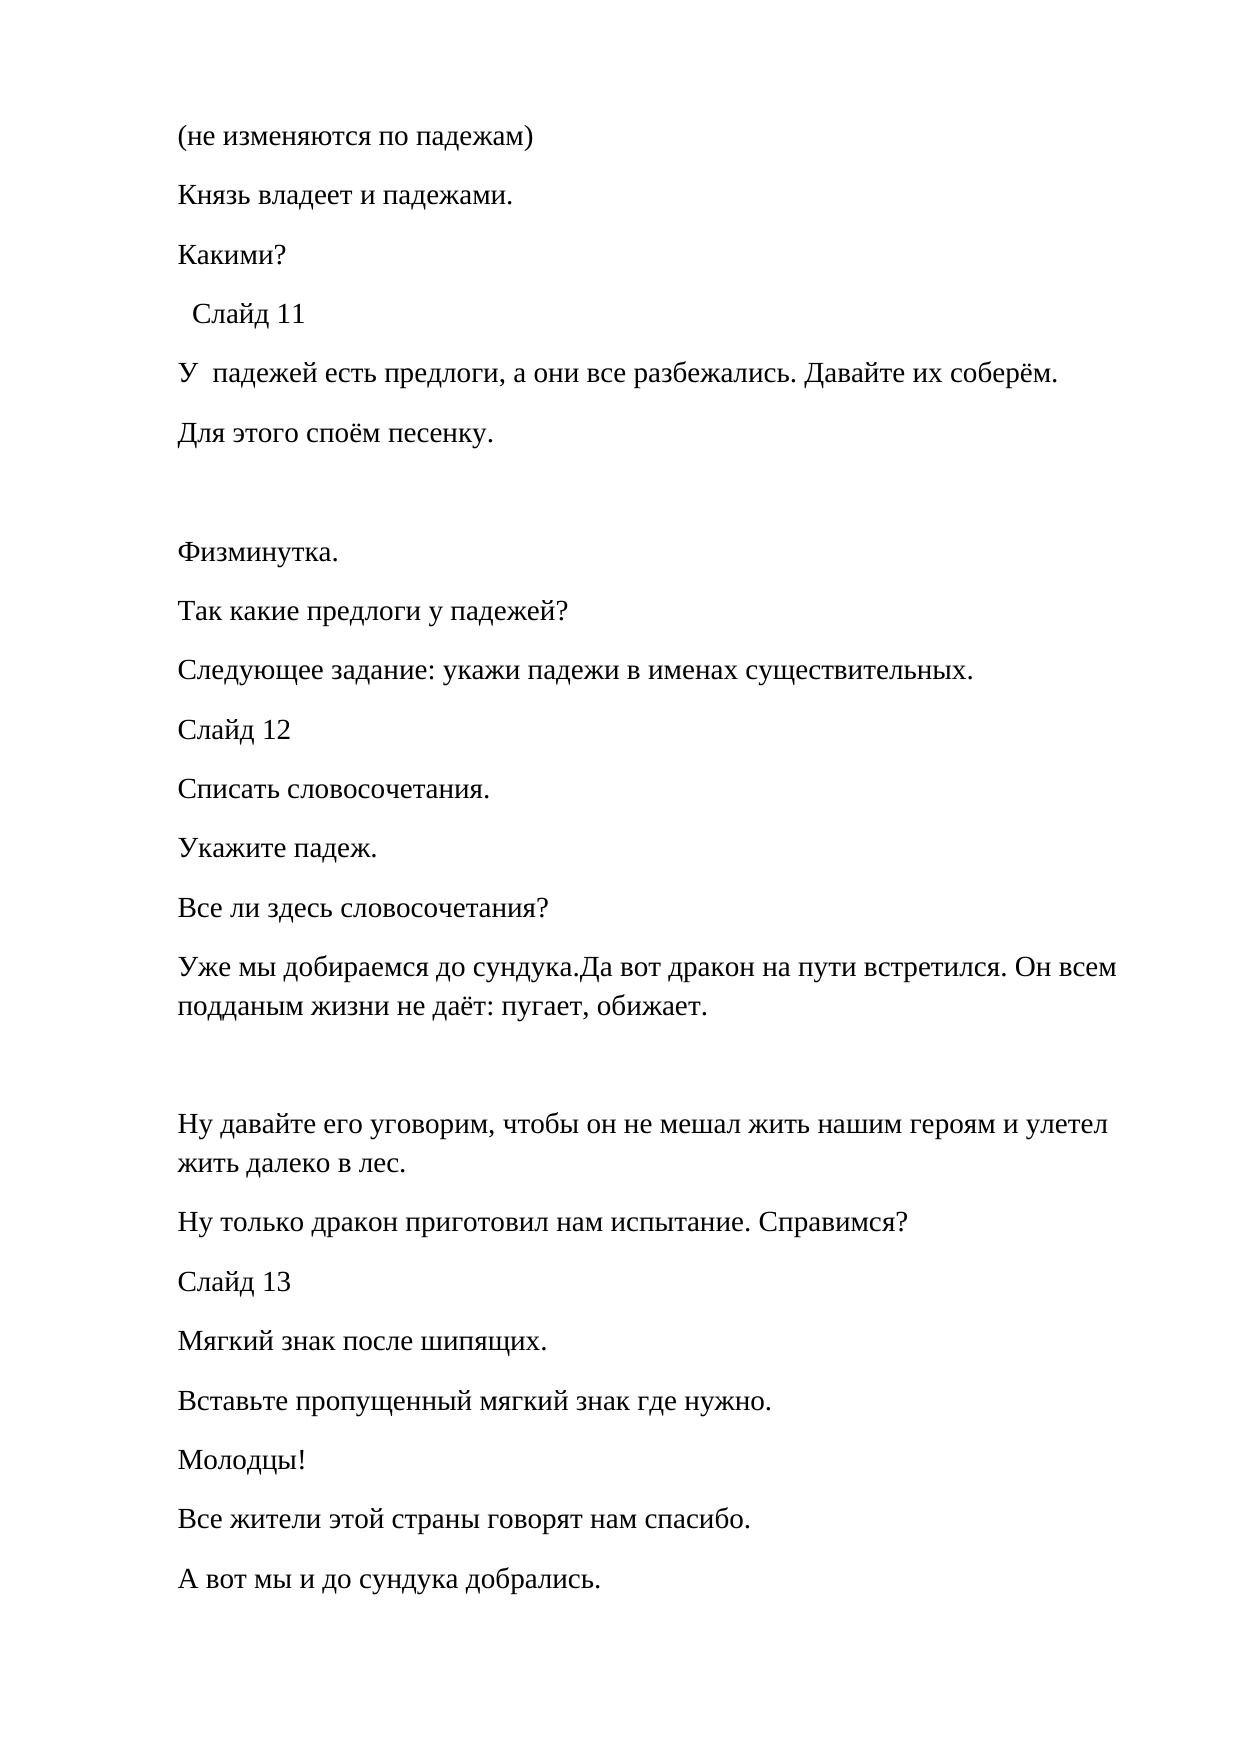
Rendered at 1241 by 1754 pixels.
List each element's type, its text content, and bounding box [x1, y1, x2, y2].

text Укажите падеж. [177, 831, 1152, 864]
text Вставьте пропущенный мягкий знак где нужно. [177, 1383, 1152, 1416]
text Какими? [177, 237, 1152, 270]
text Так какие предлоги у падежей? [177, 593, 1152, 627]
text Ну только дракон приготовил нам испытание. Справимся? [177, 1204, 1152, 1238]
text Уже мы добираемся до сундука.Да вот дракон на пути встретился. Он всем подданым жизни не даёт: пугает, обижает. [177, 949, 1152, 1021]
text А вот мы и до сундука добрались. [177, 1561, 1152, 1594]
text Следующее задание: укажи падежи в именах существительных. [177, 652, 1152, 686]
text Списать словосочетания. [177, 771, 1152, 805]
text Мягкий знак после шипящих. [177, 1323, 1152, 1357]
text Для этого споём песенку. [177, 415, 1152, 448]
text Все жители этой страны говорят нам спасибо. [177, 1501, 1152, 1535]
text (не изменяются по падежам) [177, 118, 1152, 152]
text Слайд 11 [177, 296, 1152, 330]
text Князь владеет и падежами. [177, 177, 1152, 211]
text Слайд 12 [177, 712, 1152, 745]
text Все ли здесь словосочетания? [177, 890, 1152, 923]
text Физминутка. [177, 534, 1152, 567]
text У падежей есть предлоги, а они все разбежались. Давайте их соберём. [177, 356, 1152, 389]
text Ну давайте его уговорим, чтобы он не мешал жить нашим героям и улетел жить далеко в лес. [177, 1107, 1152, 1179]
text Слайд 13 [177, 1264, 1152, 1297]
text Молодцы! [177, 1442, 1152, 1476]
